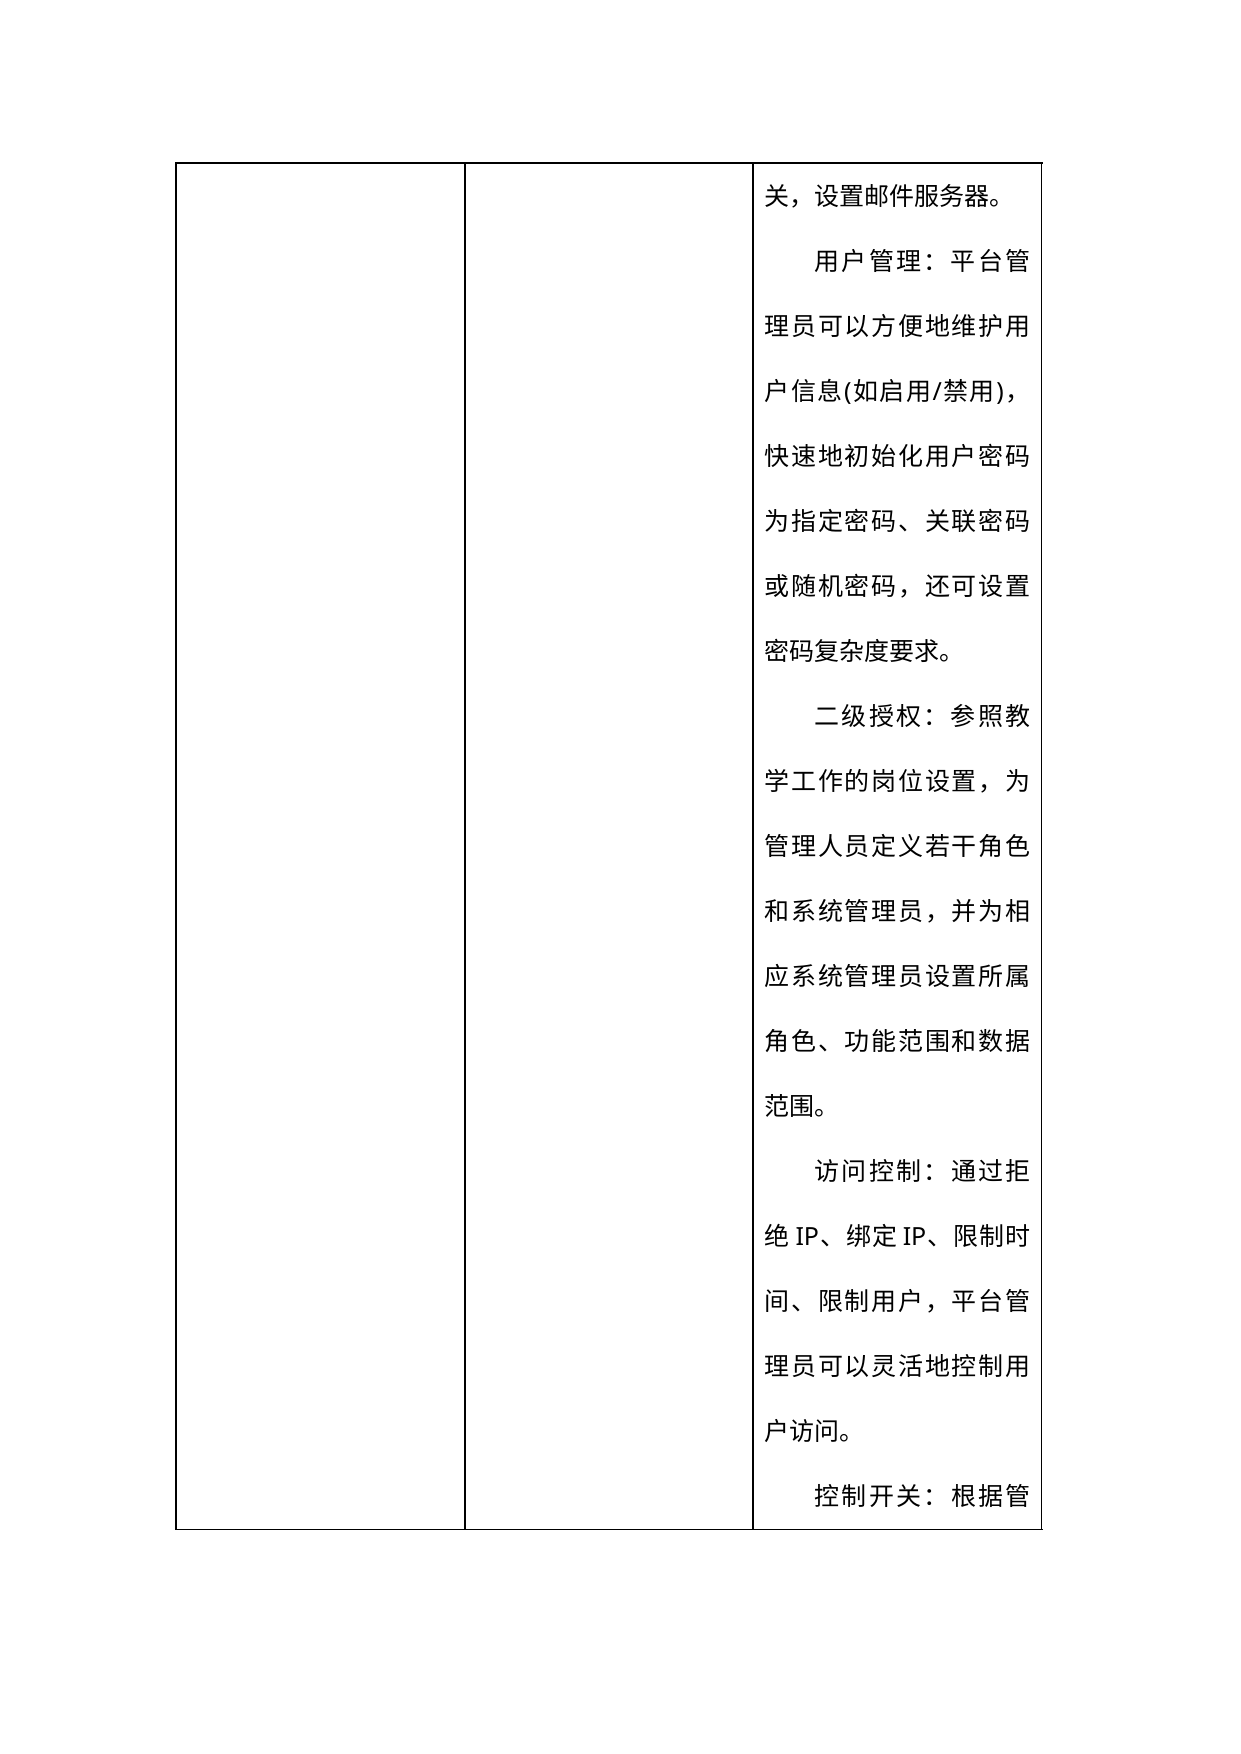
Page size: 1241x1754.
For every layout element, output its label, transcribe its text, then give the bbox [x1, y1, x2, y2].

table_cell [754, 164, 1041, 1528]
table_cell [466, 164, 752, 1528]
table_cell 1 [177, 164, 464, 1528]
